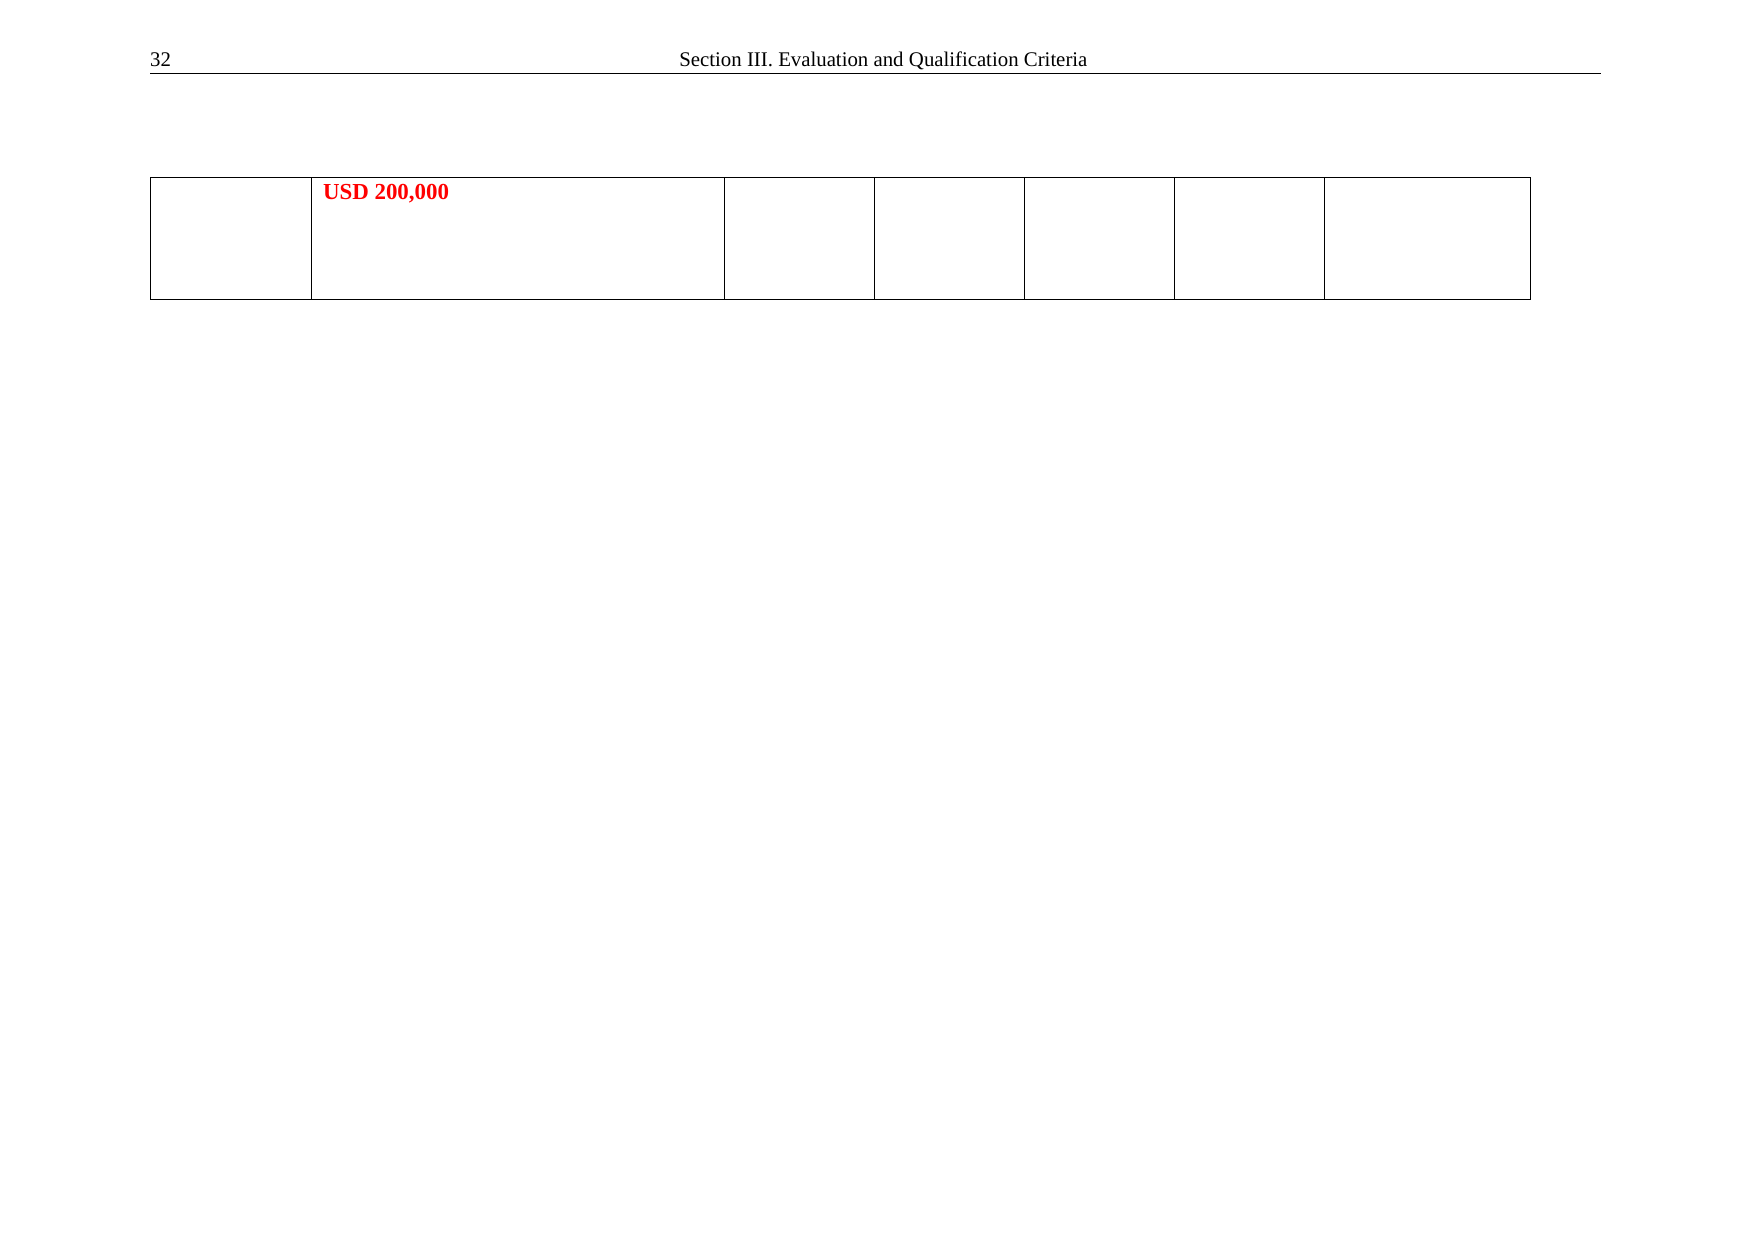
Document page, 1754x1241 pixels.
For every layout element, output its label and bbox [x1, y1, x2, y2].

table_cell [1175, 178, 1324, 299]
table_cell [1025, 178, 1174, 299]
table_cell [1325, 178, 1530, 299]
table_cell [875, 178, 1024, 299]
table_cell [151, 178, 311, 299]
table_cell [725, 178, 874, 299]
table_cell [312, 178, 724, 299]
